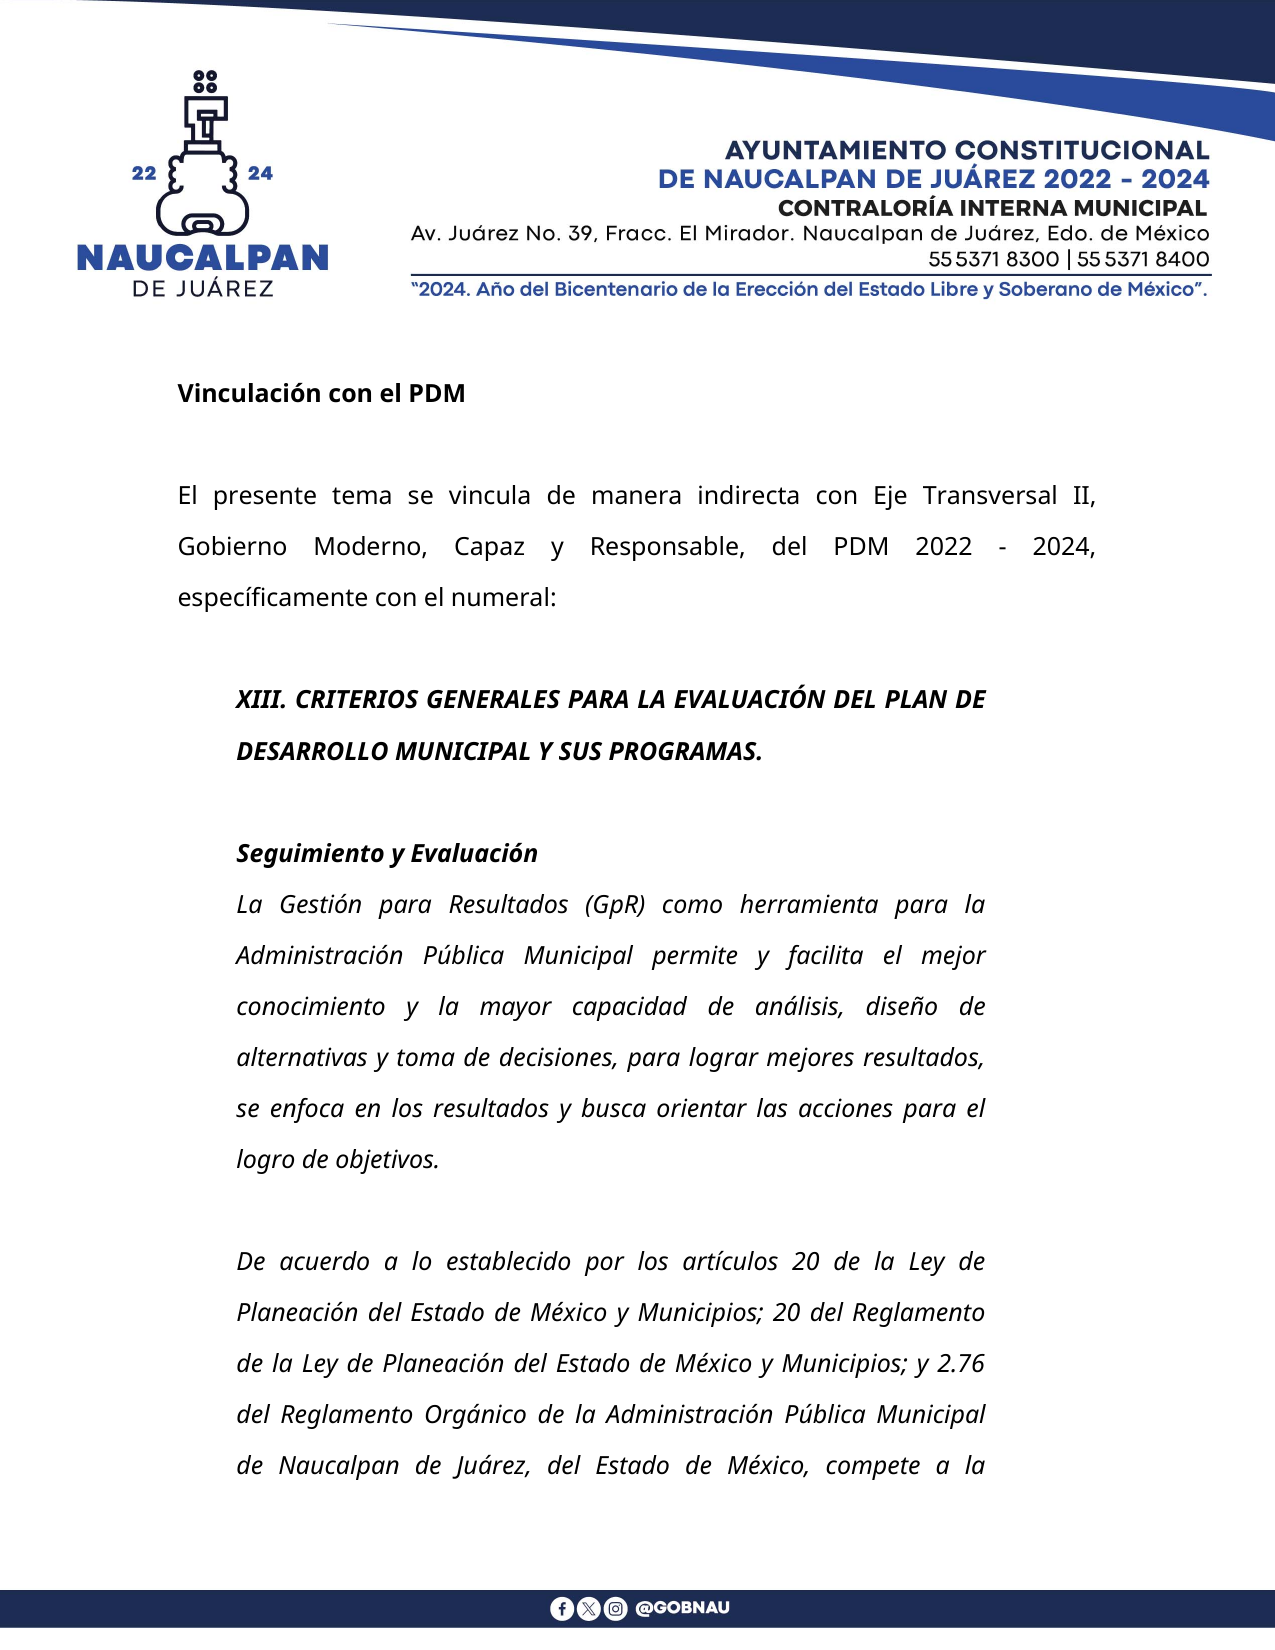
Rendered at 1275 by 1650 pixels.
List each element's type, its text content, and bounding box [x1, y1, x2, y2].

text La Gestión para Resultados (GpR) como herramienta para la Administración Pública Municipal permite y facilita el mejor conocimiento y la mayor capacidad de análisis, diseño de alternativas y toma de decisiones, para lograr mejores resultados, se enfoca en los resultados y busca orientar las acciones para el logro de objetivos. [236, 886, 989, 1176]
text Seguimiento y Evaluación [236, 835, 989, 869]
text El presente tema se vincula de manera indirecta con Eje Transversal II, Gobierno Moderno, Capaz y Responsable, del PDM 2022 - 2024, específicamente con el numeral: [177, 478, 1098, 614]
text XIII. CRITERIOS GENERALES PARA LA EVALUACIÓN DEL PLAN DE DESARROLLO MUNICIPAL Y SUS PROGRAMAS. [236, 682, 989, 767]
text Vinculación con el PDM [177, 376, 1098, 410]
picture [0, 0, 1275, 1650]
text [236, 1244, 989, 1482]
